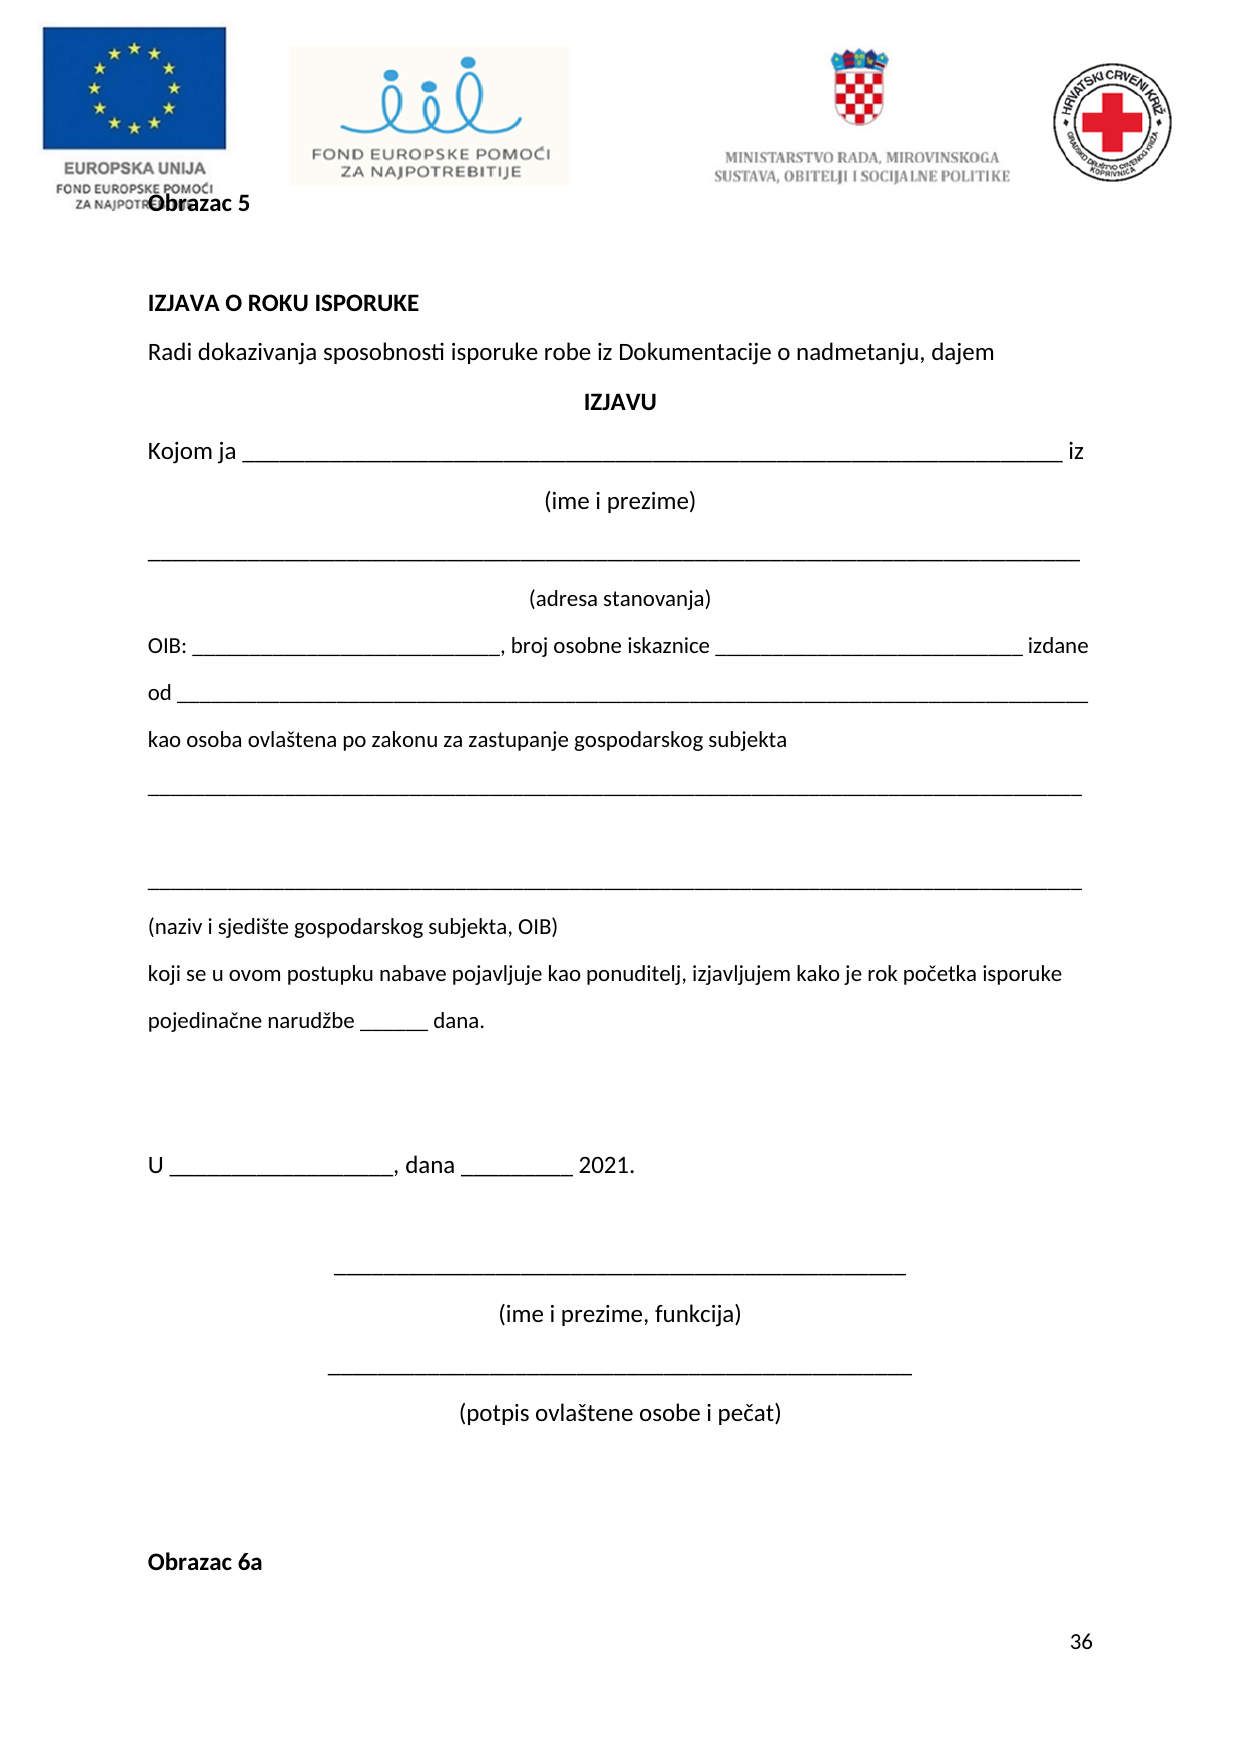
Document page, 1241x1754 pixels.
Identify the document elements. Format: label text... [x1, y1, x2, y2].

text kao osoba ovlaštena po zakonu za zastupanje gospodarskog subjekta [148, 725, 1093, 753]
text (potpis ovlaštene osobe i pečat) [148, 1397, 1093, 1428]
text ______________________________________________ [148, 1248, 1093, 1279]
text Radi dokazivanja sposobnosti isporuke robe iz Dokumentacije o nadmetanju, dajem [148, 336, 1093, 367]
text koji se u ovom postupku nabave pojavljuje kao ponuditelj, izjavljujem kako je rok početka isporuke [148, 959, 1093, 987]
text Kojom ja __________________________________________________________________ iz [148, 435, 1093, 466]
text IZJAVU [148, 386, 1093, 416]
text U __________________, dana _________ 2021. [148, 1149, 1093, 1180]
picture [37, 21, 235, 211]
text ___________________________________________________________________________ [148, 534, 1093, 565]
text (ime i prezime) [148, 485, 1093, 516]
picture [252, 46, 1048, 148]
subtitle Obrazac 6a [148, 1546, 1093, 1577]
text OIB: ___________________________, broj osobne iskaznice ___________________________ izdane [148, 631, 1093, 659]
text Obrazac 5 [148, 148, 1093, 218]
text (naziv i sjedište gospodarskog subjekta, OIB) [148, 912, 1093, 940]
text pojedinačne narudžbe ______ dana. [148, 1006, 1093, 1034]
text __________________________________________________________________________________ [148, 865, 1093, 893]
picture [1050, 61, 1174, 184]
text __________________________________________________________________________________ [148, 772, 1093, 800]
text (ime i prezime, funkcija) [148, 1298, 1093, 1329]
text _______________________________________________ [148, 1348, 1093, 1378]
text (adresa stanovanja) [148, 584, 1093, 612]
text IZJAVA O ROKU ISPORUKE [148, 287, 1093, 317]
text od ________________________________________________________________________________ [148, 678, 1093, 706]
